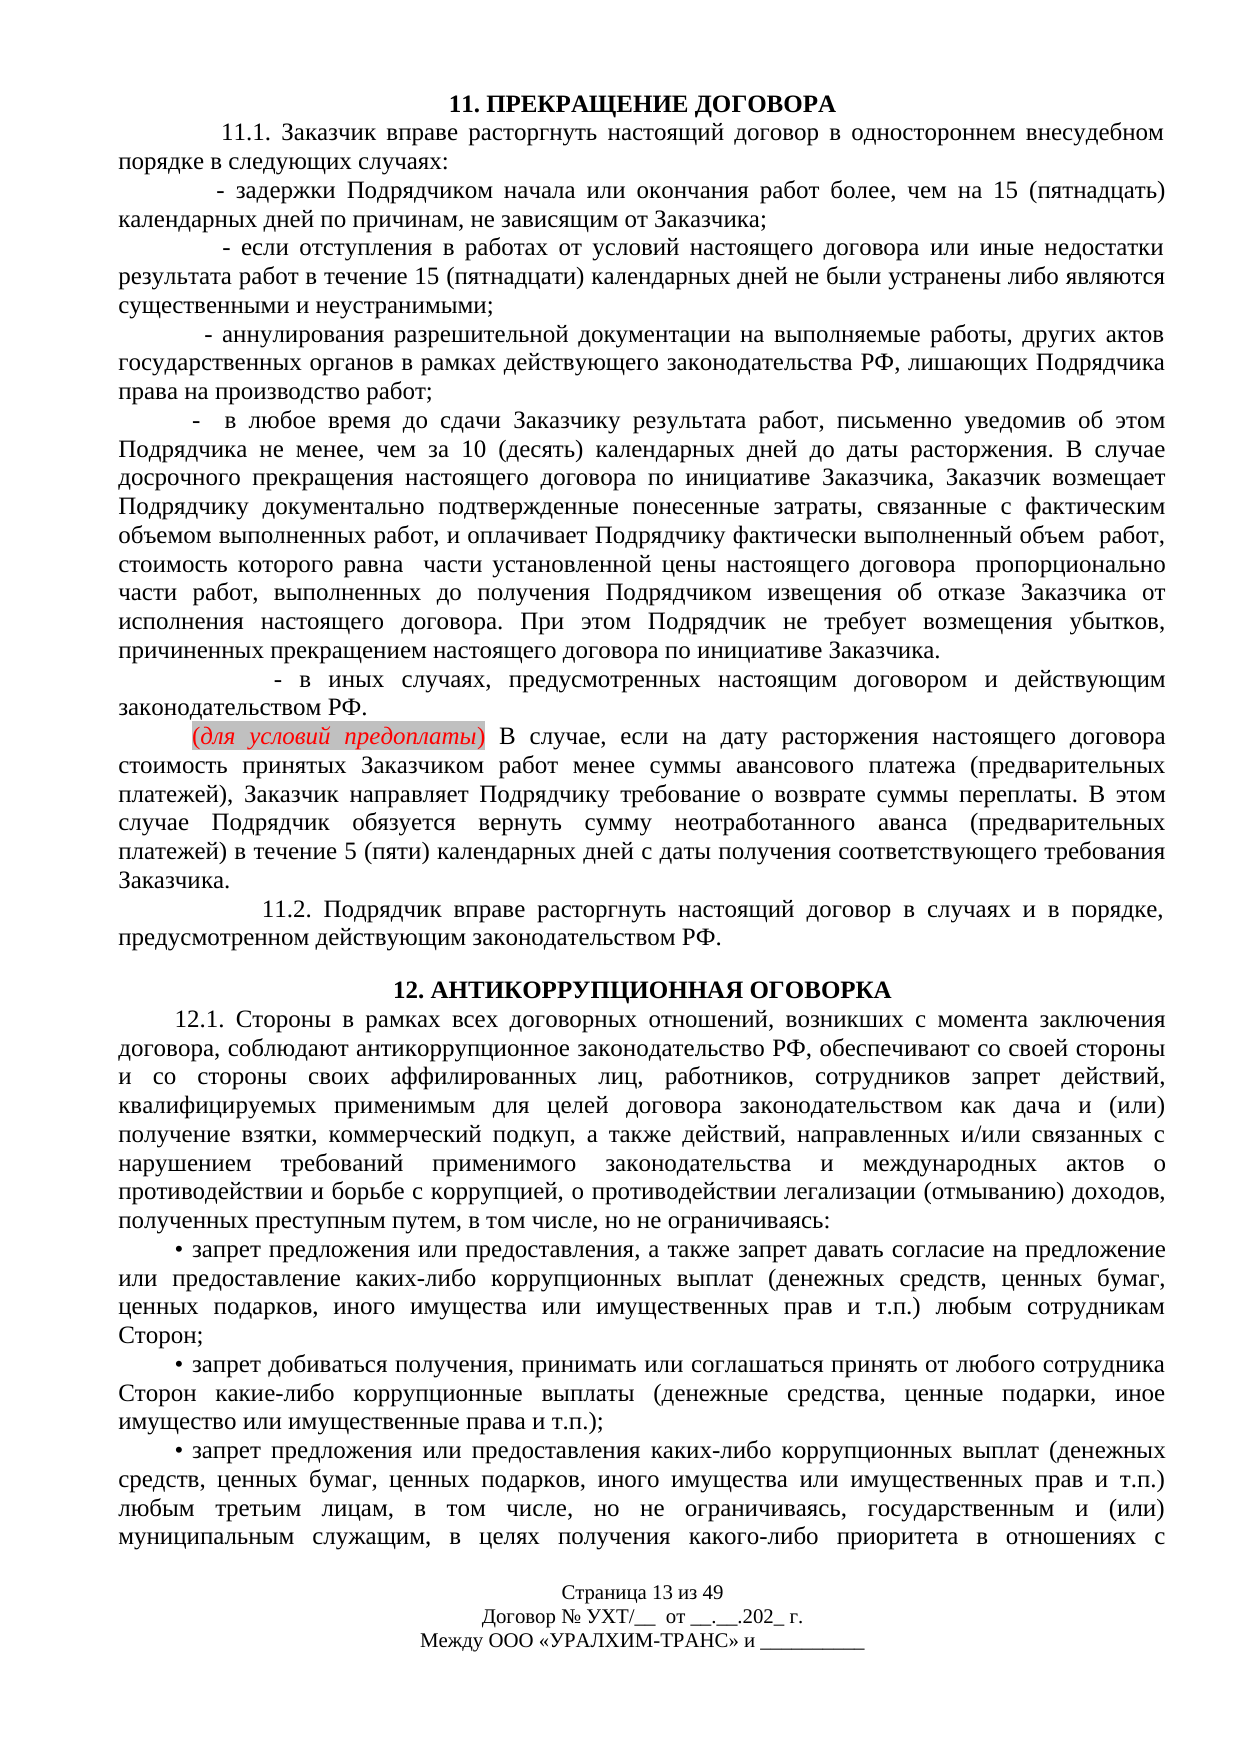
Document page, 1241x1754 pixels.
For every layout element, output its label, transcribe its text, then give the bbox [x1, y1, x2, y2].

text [118, 1435, 1167, 1550]
text (для условий предоплаты) В случае, если на дату расторжения настоящего договора стоимость принятых Заказчиком работ менее суммы авансового платежа (предварительных платежей), Заказчик направляет Подрядчику требование о возврате суммы переплаты. В этом случае Подрядчик обязуется вернуть сумму неотработанного аванса (предварительных платежей) в течение 5 (пяти) календарных дней с даты получения соответствующего требования Заказчика. [118, 721, 1167, 894]
text • запрет предложения или предоставления, а также запрет давать согласие на предложение или предоставление каких-либо коррупционных выплат (денежных средств, ценных бумаг, ценных подарков, иного имущества или имущественных прав и т.п.) любым сотрудникам Сторон; [118, 1234, 1167, 1349]
text 12.1. Стороны в рамках всех договорных отношений, возникших с момента заключения договора, соблюдают антикоррупционное законодательство РФ, обеспечивают со своей стороны и со стороны своих аффилированных лиц, работников, сотрудников запрет действий, квалифицируемых применимым для целей договора законодательством как дача и (или) получение взятки, коммерческий подкуп, а также действий, направленных и/или связанных с нарушением требований применимого законодательства и международных актов о противодействии и борьбе с коррупцией, о противодействии легализации (отмыванию) доходов, полученных преступным путем, в том числе, но не ограничиваясь: [118, 1004, 1167, 1234]
text - если отступления в работах от условий настоящего договора или иные недостатки результата работ в течение 15 (пятнадцати) календарных дней не были устранены либо являются существенными и неустранимыми; [118, 232, 1167, 319]
text • запрет добиваться получения, принимать или соглашаться принять от любого сотрудника Сторон какие-либо коррупционные выплаты (денежные средства, ценные подарки, иное имущество или имущественные права и т.п.); [118, 1349, 1167, 1435]
text - задержки Подрядчиком начала или окончания работ более, чем на 15 (пятнадцать) календарных дней по причинам, не зависящим от Заказчика; [118, 175, 1167, 232]
text 11.2. Подрядчик вправе расторгнуть настоящий договор в случаях и в порядке, предусмотренном действующим законодательством РФ. [118, 894, 1167, 951]
text - в иных случаях, предусмотренных настоящим договором и действующим законодательством РФ. [118, 664, 1167, 721]
text 11.1. Заказчик вправе расторгнуть настоящий договор в одностороннем внесудебном порядке в следующих случаях: [118, 117, 1167, 175]
text 11. ПРЕКРАЩЕНИЕ ДОГОВОРА [118, 89, 1167, 117]
text - в любое время до сдачи Заказчику результата работ, письменно уведомив об этом Подрядчика не менее, чем за 10 (десять) календарных дней до даты расторжения. В случае досрочного прекращения настоящего договора по инициативе Заказчика, Заказчик возмещает Подрядчику документально подтвержденные понесенные затраты, связанные с фактическим объемом выполненных работ, и оплачивает Подрядчику фактически выполненный объем работ, стоимость которого равна части установленной цены настоящего договора пропорционально части работ, выполненных до получения Подрядчиком извещения об отказе Заказчика от исполнения настоящего договора. При этом Подрядчик не требует возмещения убытков, причиненных прекращением настоящего договора по инициативе Заказчика. [118, 405, 1167, 664]
text - аннулирования разрешительной документации на выполняемые работы, других актов государственных органов в рамках действующего законодательства РФ, лишающих Подрядчика права на производство работ; [118, 319, 1167, 405]
text 12. АНТИКОРРУПЦИОННАЯ ОГОВОРКА [118, 975, 1167, 1004]
